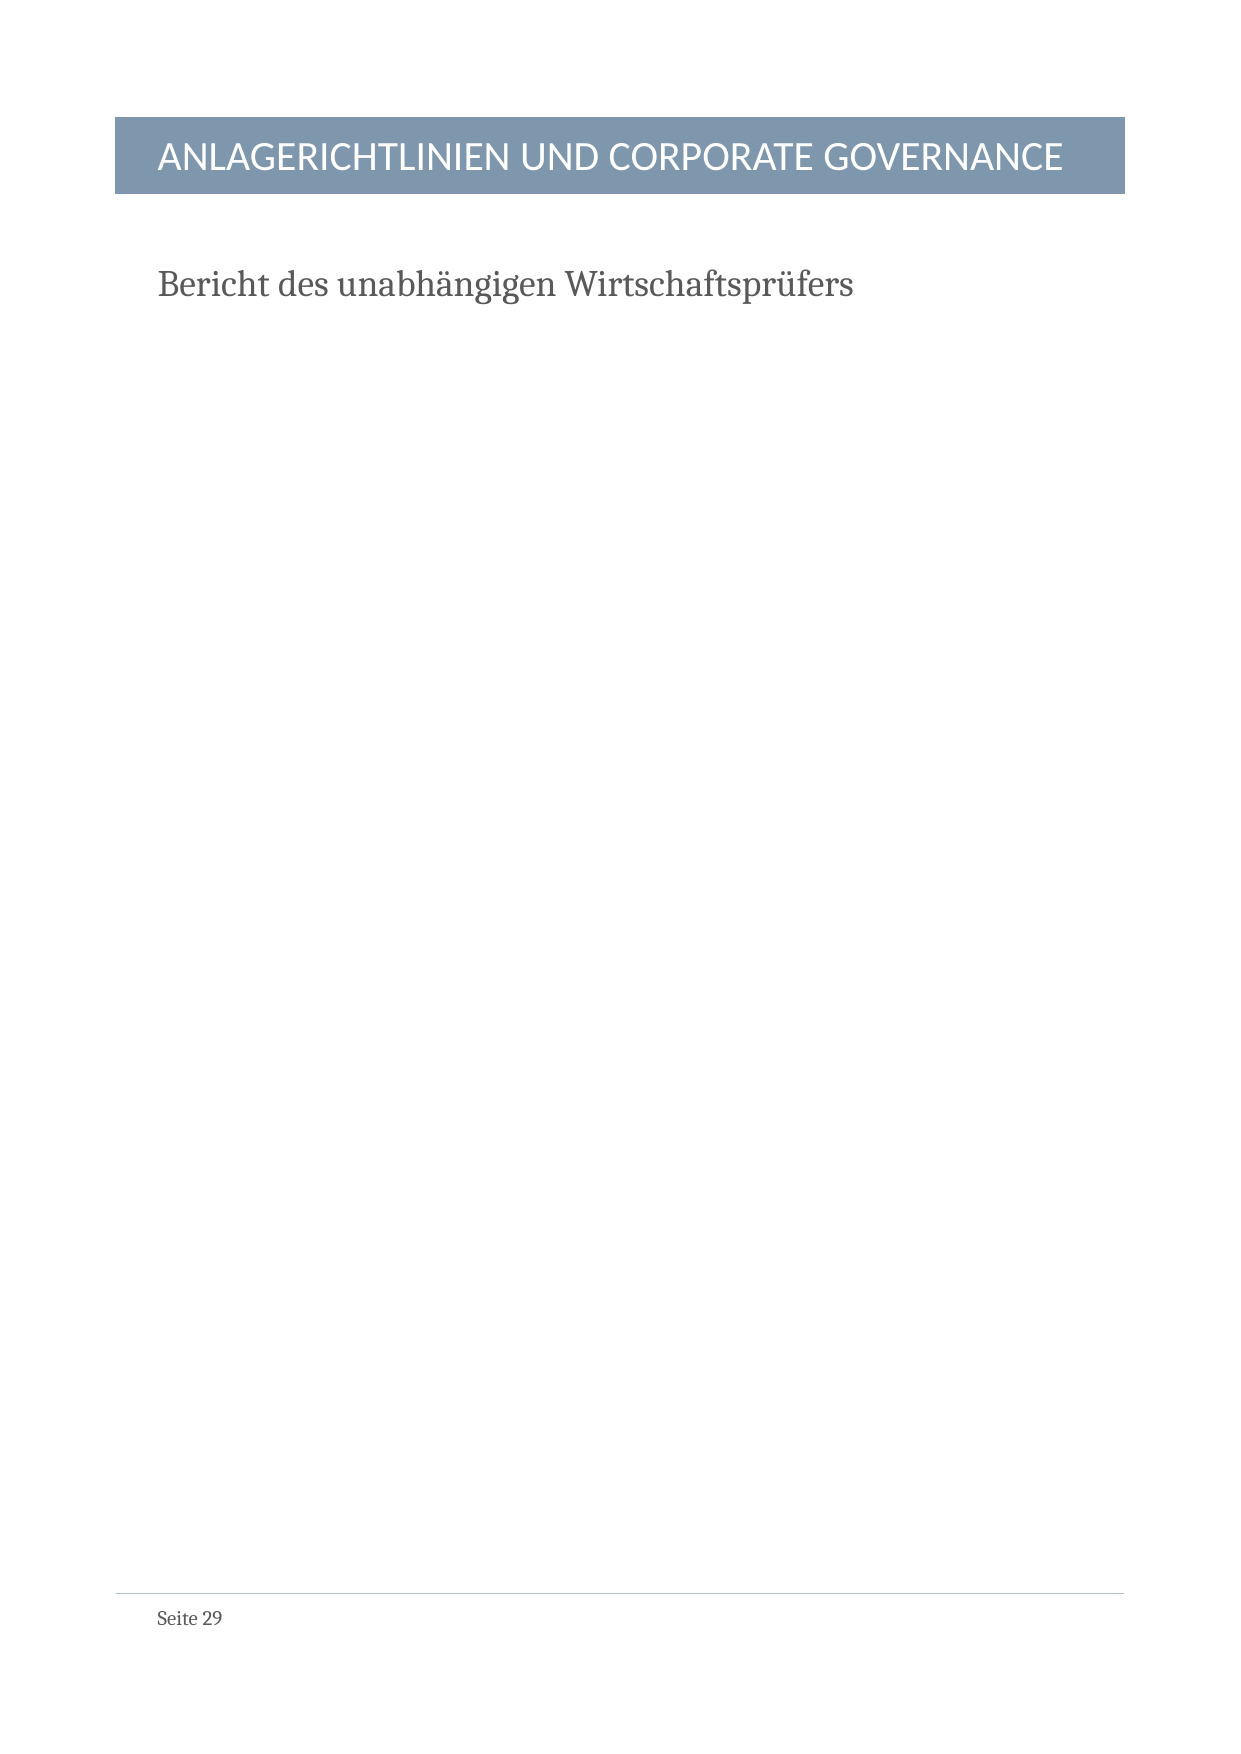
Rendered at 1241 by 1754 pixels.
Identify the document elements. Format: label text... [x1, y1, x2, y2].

subtitle Bericht des unabhängigen Wirtschaftsprüfers [157, 262, 1083, 306]
